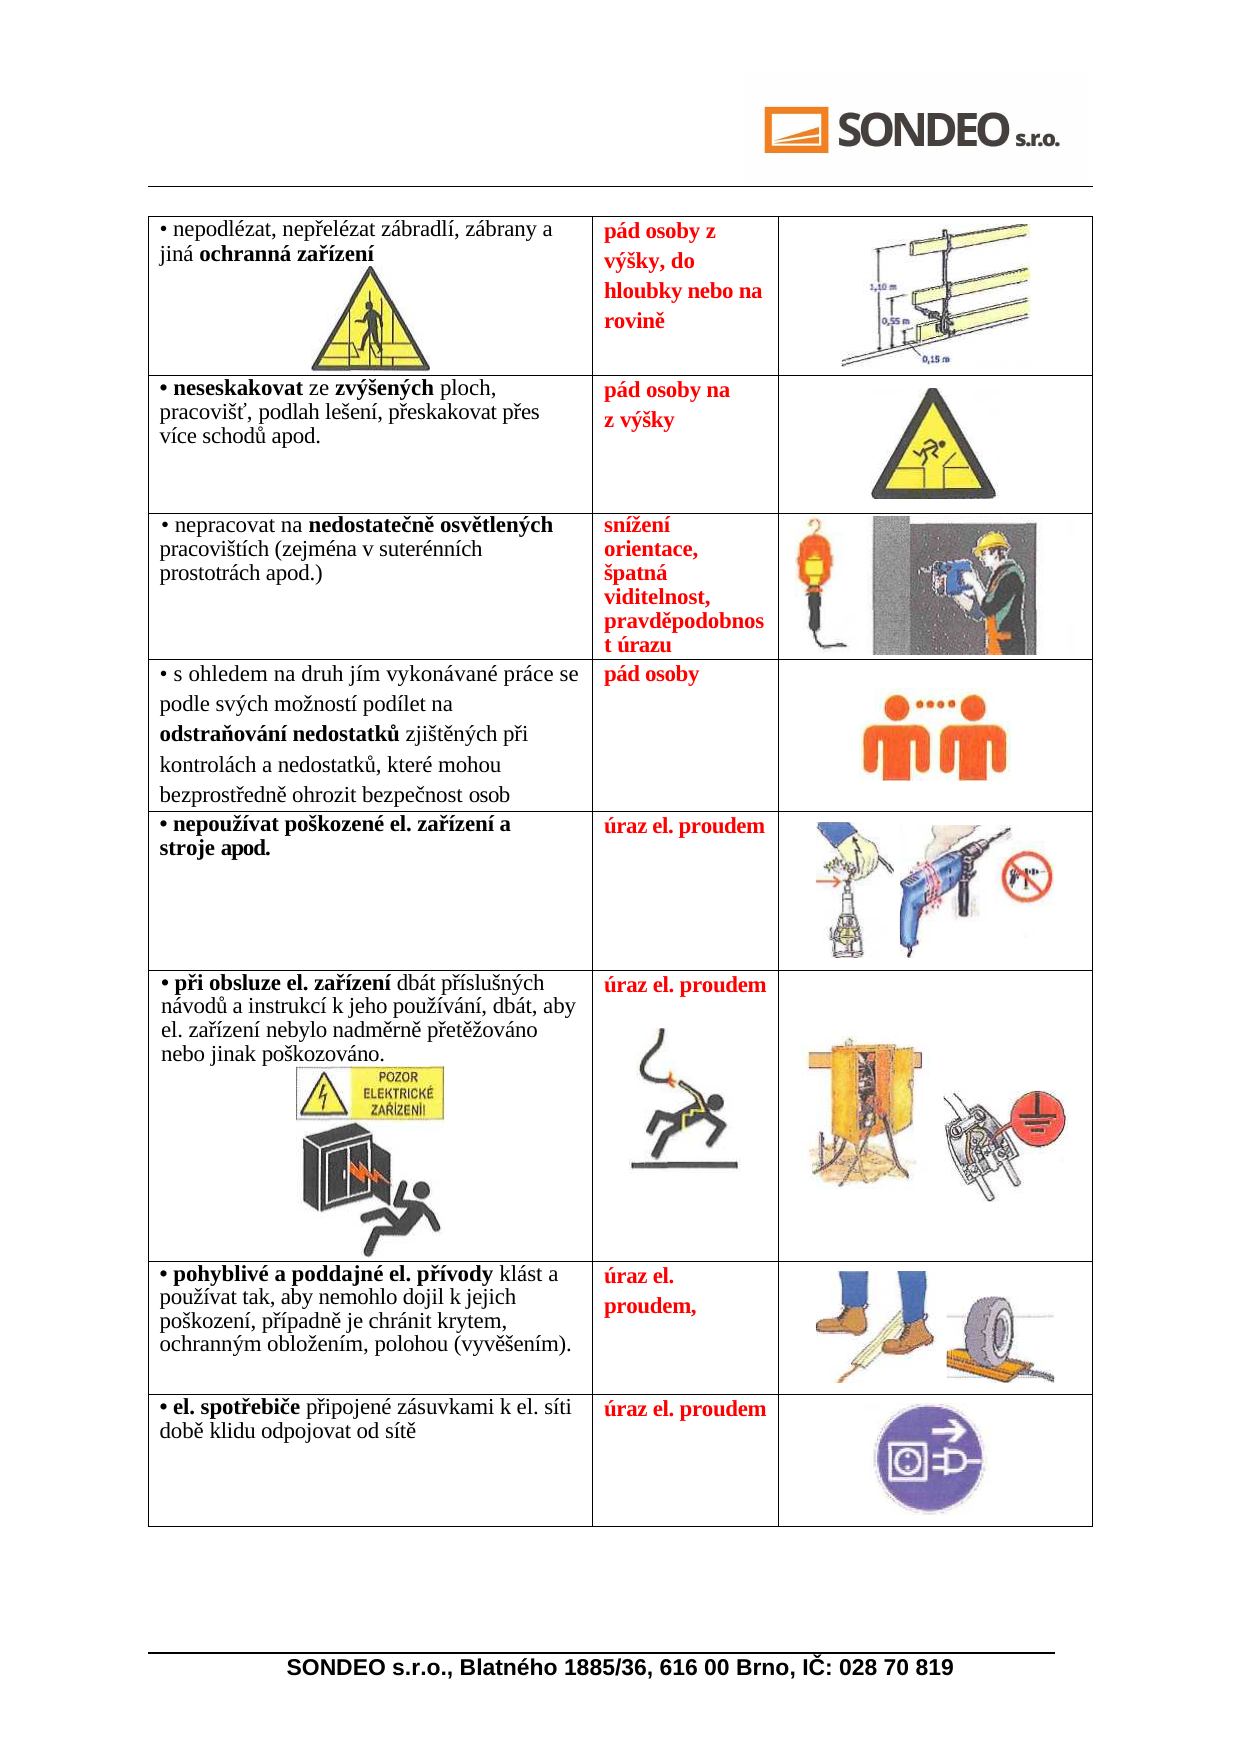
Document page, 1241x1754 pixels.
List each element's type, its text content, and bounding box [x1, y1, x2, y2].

picture [870, 388, 1000, 499]
picture [296, 1066, 445, 1258]
table_cell pád osoby z výšky, do hloubky nebo na rovině [593, 217, 778, 375]
table_cell • při obsluze el. zařízení dbát příslušných návodů a instrukcí k jeho používání, dbát, aby el. zařízení nebylo nadměrně přetěžováno nebo jinak poškozováno. [149, 971, 592, 1261]
table_cell pád osoby [593, 660, 778, 811]
table_cell úraz el. proudem [593, 1395, 778, 1526]
picture [946, 1296, 1055, 1383]
picture [801, 1028, 938, 1202]
table_cell snížení orientace, špatná viditelnost, pravděpodobnost úrazu [593, 514, 778, 659]
picture [311, 266, 430, 372]
table_cell pád osoby na z výšky [593, 376, 778, 512]
table_cell [779, 514, 1092, 659]
table_cell úraz el. proudem [593, 812, 778, 970]
table_cell [779, 376, 1092, 512]
picture [943, 1090, 1069, 1202]
picture [744, 73, 1093, 184]
table_cell [779, 217, 1092, 375]
picture [628, 1028, 743, 1173]
table_cell úraz el. proudem [593, 971, 778, 1261]
table_cell [779, 812, 1092, 970]
picture [859, 688, 1011, 781]
table_cell [779, 660, 1092, 811]
picture [815, 1271, 941, 1383]
picture [815, 822, 894, 958]
table_cell • nepracovat na nedostatečně osvětlených pracovištích (zejména v suterénních prostotrách apod.) [149, 514, 592, 659]
table_cell • el. spotřebiče připojené zásuvkami k el. síti době klidu odpojovat od sítě [149, 1395, 592, 1526]
table_cell • neseskakovat ze zvýšených ploch, pracovišť, podlah lešení, přeskakovat přes více schodů apod. [149, 376, 592, 512]
table_cell [779, 1395, 1092, 1526]
picture [839, 224, 1031, 367]
table_cell • pohyblivé a poddajné el. přívody klást a používat tak, aby nemohlo dojil k jejich poškození, případně je chránit krytem, ochranným obložením, polohou (vyvěšením). [149, 1262, 592, 1394]
table_cell • nepodlézat, nepřelézat zábradlí, zábrany a jiná ochranná zařízení [149, 217, 592, 375]
table_cell [779, 971, 1092, 1261]
picture [861, 1403, 1009, 1515]
picture [794, 516, 1076, 655]
table_cell úraz el. proudem, [593, 1262, 778, 1394]
table_cell [779, 1262, 1092, 1394]
table_cell • nepoužívat poškozené el. zařízení a stroje apod. [149, 812, 592, 970]
table_cell • s ohledem na druh jím vykonávané práce se podle svých možností podílet na odstraňování nedostatků zjištěných při kontrolách a nedostatků, které mohou bezprostředně ohrozit bezpečnost osob [149, 660, 592, 811]
picture [899, 825, 1055, 958]
